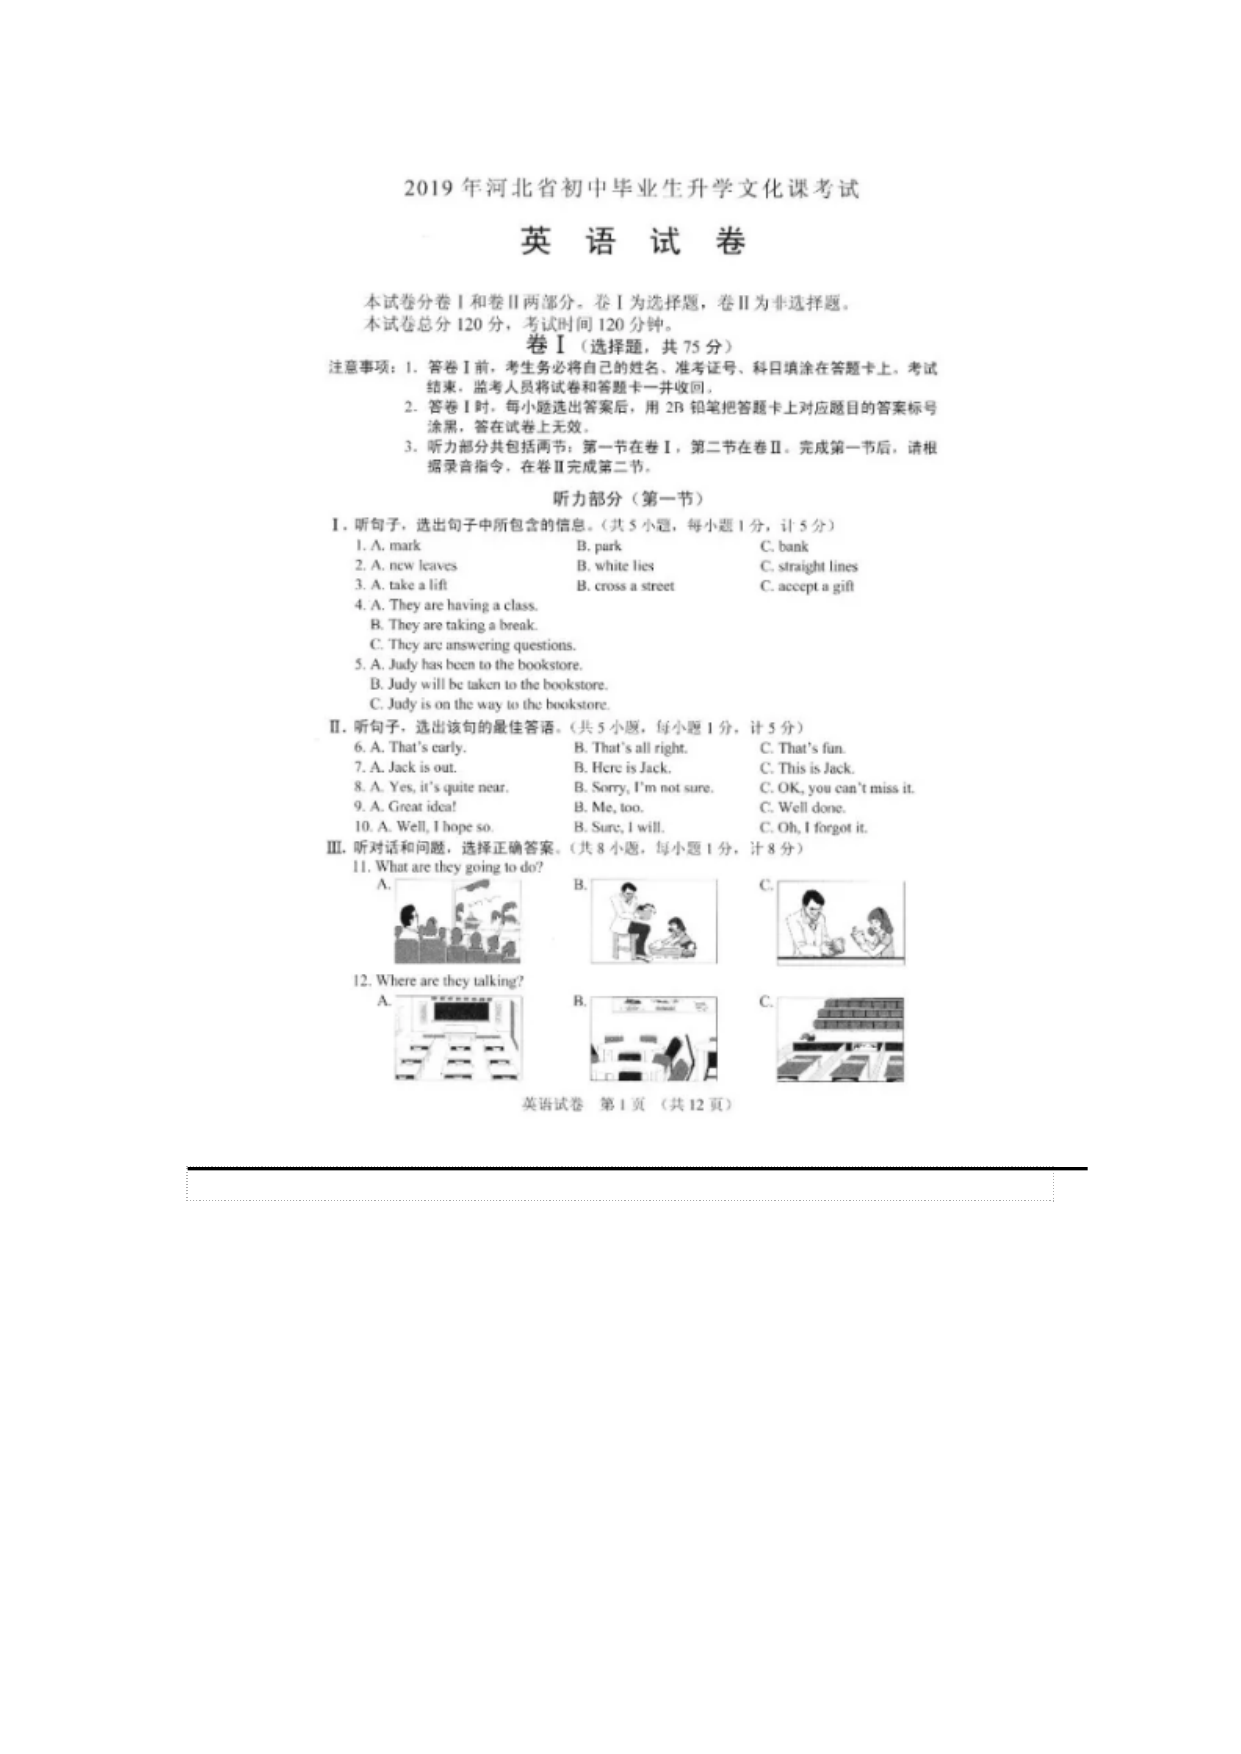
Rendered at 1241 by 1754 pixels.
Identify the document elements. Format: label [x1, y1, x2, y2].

picture [296, 162, 945, 1131]
